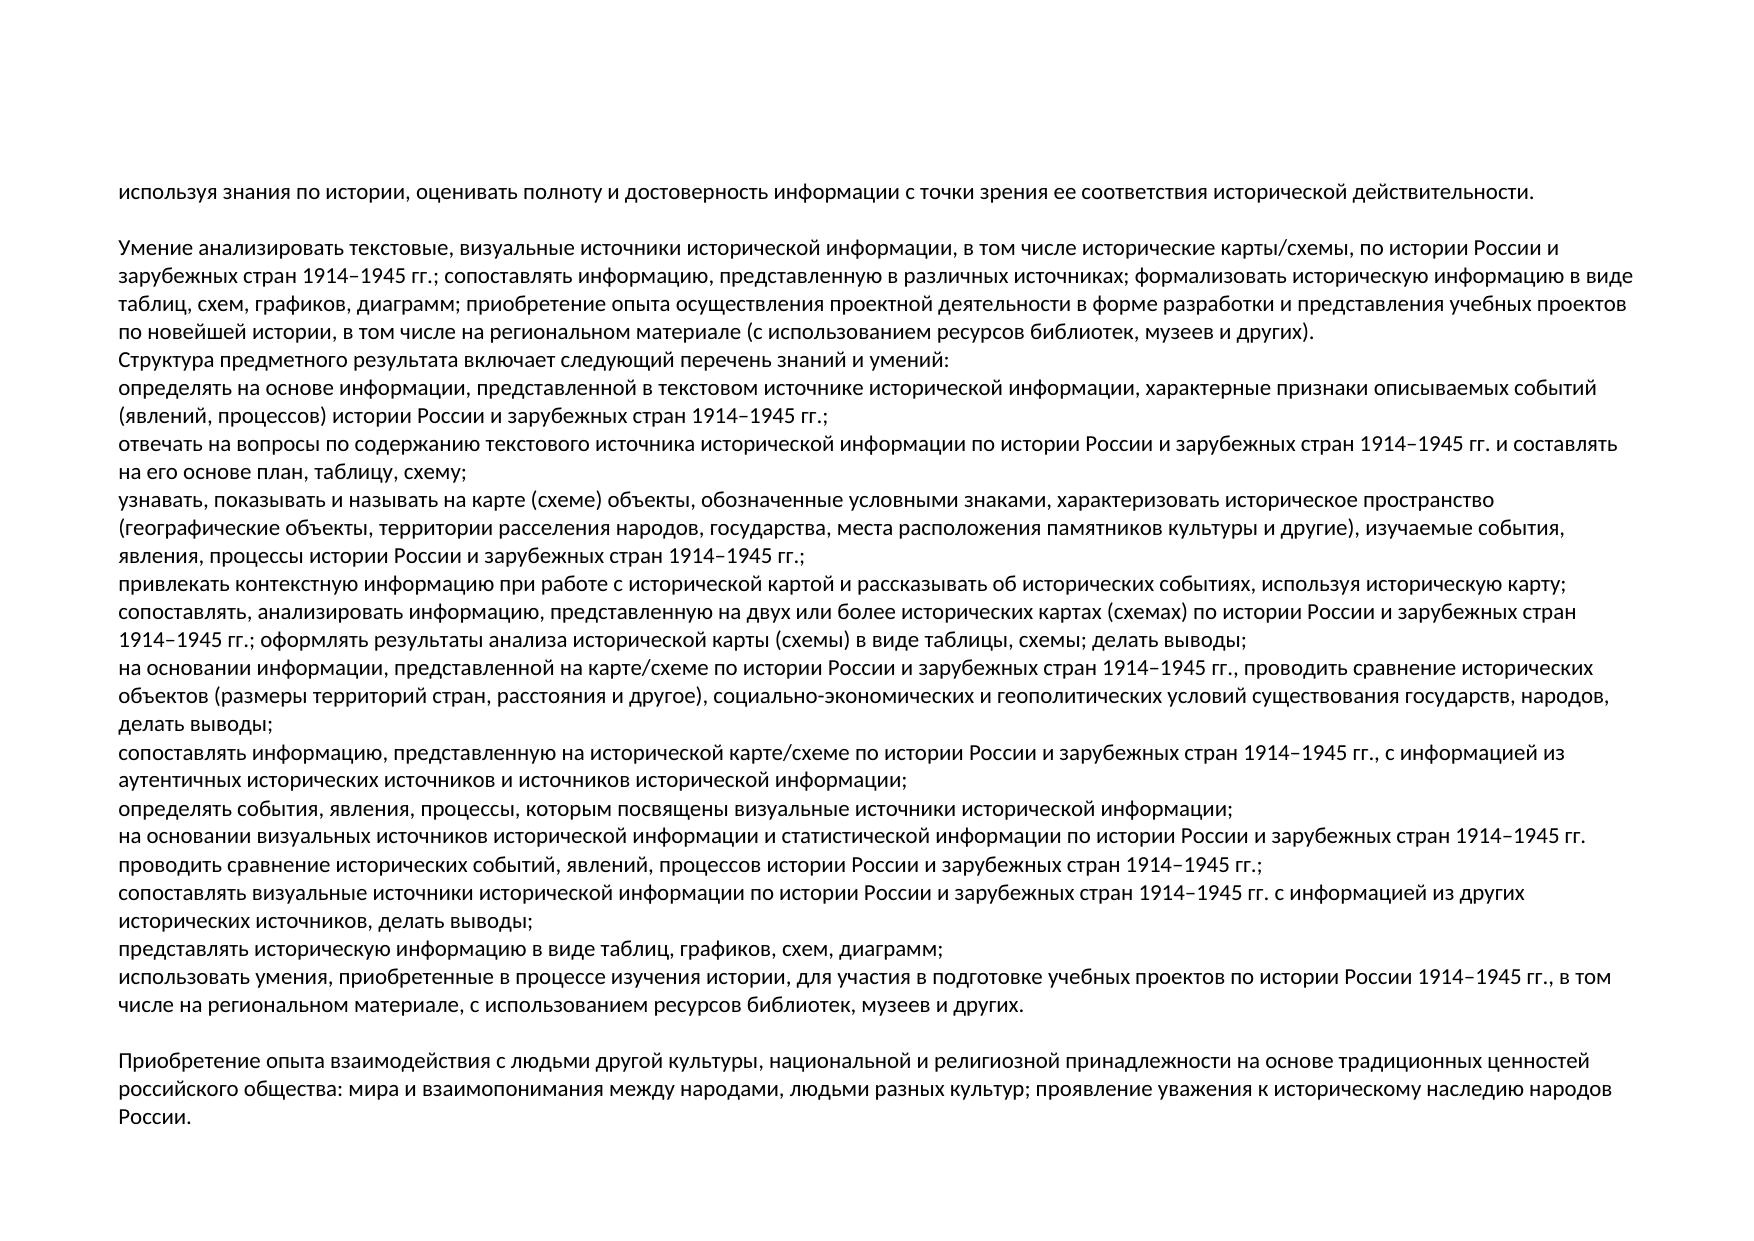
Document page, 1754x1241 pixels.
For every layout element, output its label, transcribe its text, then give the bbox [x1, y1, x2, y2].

text на основании информации, представленной на карте/схеме по истории России и зарубежных стран 1914–1945 гг., проводить сравнение исторических объектов (размеры территорий стран, расстояния и другое), социально-экономических и геополитических условий существования государств, народов, делать выводы; [118, 653, 1636, 738]
text представлять историческую информацию в виде таблиц, графиков, схем, диаграмм; [118, 934, 1636, 962]
text отвечать на вопросы по содержанию текстового источника исторической информации по истории России и зарубежных стран 1914–1945 гг. и составлять на его основе план, таблицу, схему; [118, 429, 1636, 485]
text сопоставлять визуальные источники исторической информации по истории России и зарубежных стран 1914–1945 гг. с информацией из других исторических источников, делать выводы; [118, 878, 1636, 934]
text сопоставлять информацию, представленную на исторической карте/схеме по истории России и зарубежных стран 1914–1945 гг., с информацией из аутентичных исторических источников и источников исторической информации; [118, 738, 1636, 794]
text сопоставлять, анализировать информацию, представленную на двух или более исторических картах (схемах) по истории России и зарубежных стран 1914–1945 гг.; оформлять результаты анализа исторической карты (схемы) в виде таблицы, схемы; делать выводы; [118, 597, 1636, 653]
text Структура предметного результата включает следующий перечень знаний и умений: [118, 345, 1636, 373]
text используя знания по истории, оценивать полноту и достоверность информации с точки зрения ее соответствия исторической действительности. [118, 177, 1636, 205]
text на основании визуальных источников исторической информации и статистической информации по истории России и зарубежных стран 1914–1945 гг. проводить сравнение исторических событий, явлений, процессов истории России и зарубежных стран 1914–1945 гг.; [118, 822, 1636, 878]
text привлекать контекстную информацию при работе с исторической картой и рассказывать об исторических событиях, используя историческую карту; [118, 569, 1636, 597]
text Умение анализировать текстовые, визуальные источники исторической информации, в том числе исторические карты/схемы, по истории России и зарубежных стран 1914–1945 гг.; сопоставлять информацию, представленную в различных источниках; формализовать историческую информацию в виде таблиц, схем, графиков, диаграмм; приобретение опыта осуществления проектной деятельности в форме разработки и представления учебных проектов по новейшей истории, в том числе на региональном материале (с использованием ресурсов библиотек, музеев и других). [118, 205, 1636, 345]
text определять события, явления, процессы, которым посвящены визуальные источники исторической информации; [118, 794, 1636, 822]
text узнавать, показывать и называть на карте (схеме) объекты, обозначенные условными знаками, характеризовать историческое пространство (географические объекты, территории расселения народов, государства, места расположения памятников культуры и другие), изучаемые события, явления, процессы истории России и зарубежных стран 1914–1945 гг.; [118, 485, 1636, 569]
text определять на основе информации, представленной в текстовом источнике исторической информации, характерные признаки описываемых событий (явлений, процессов) истории России и зарубежных стран 1914–1945 гг.; [118, 373, 1636, 429]
text использовать умения, приобретенные в процессе изучения истории, для участия в подготовке учебных проектов по истории России 1914–1945 гг., в том числе на региональном материале, с использованием ресурсов библиотек, музеев и других. [118, 962, 1636, 1018]
text Приобретение опыта взаимодействия с людьми другой культуры, национальной и религиозной принадлежности на основе традиционных ценностей российского общества: мира и взаимопонимания между народами, людьми разных культур; проявление уважения к историческому наследию народов России. [118, 1018, 1636, 1130]
